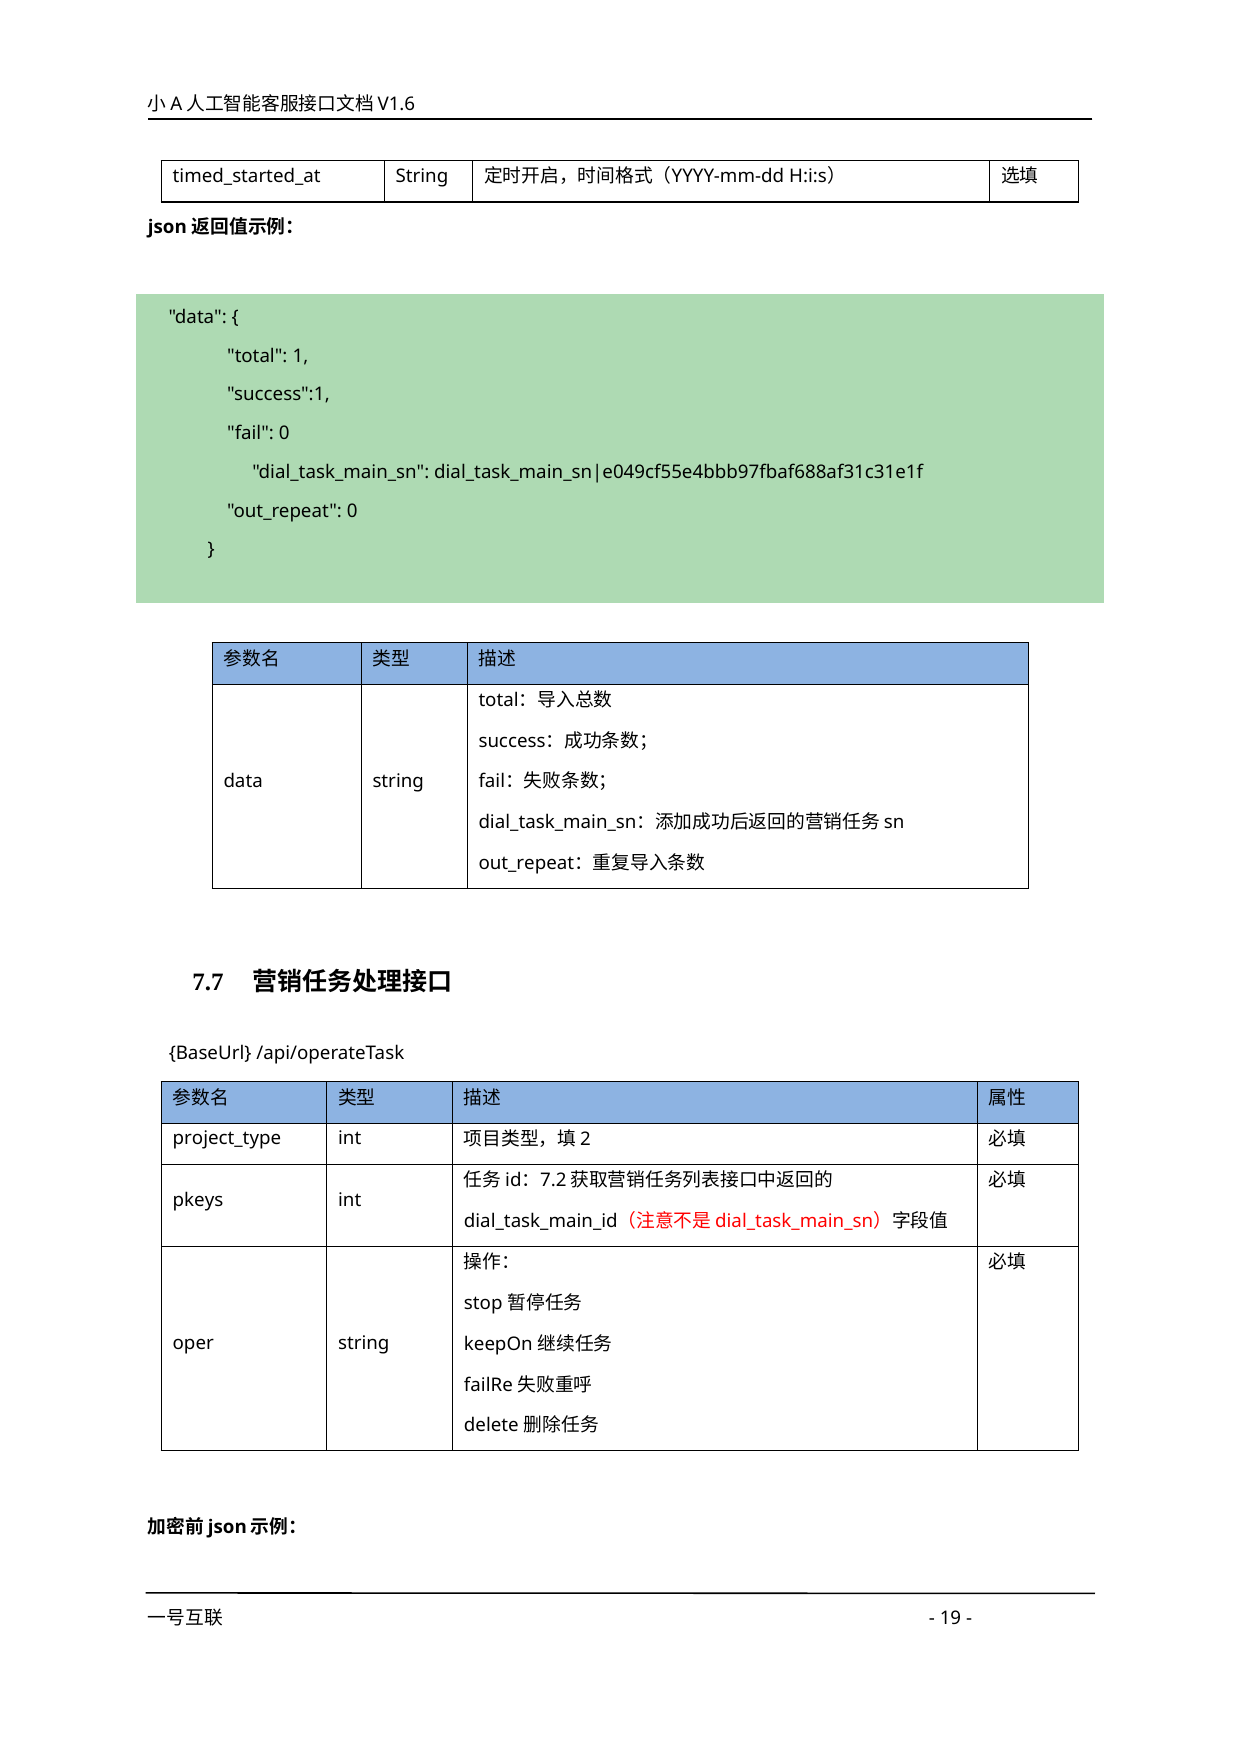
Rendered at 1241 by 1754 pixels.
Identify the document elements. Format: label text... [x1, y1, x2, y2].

table_cell string [362, 685, 467, 888]
table_header 描述 [453, 1082, 977, 1123]
table_cell String [385, 161, 472, 201]
table_header 类型 [327, 1082, 452, 1123]
table_header 参数名 [213, 643, 361, 684]
table_cell int [327, 1124, 452, 1164]
table_cell 操作： stop 暂停任务 keepOn 继续任务 failRe 失败重呼 delete 删除任务 [453, 1247, 977, 1450]
table_cell timed_started_at [162, 161, 384, 201]
table_cell 项目类型，填2 [453, 1124, 977, 1164]
table_cell project_type [162, 1124, 326, 1164]
subtitle 营销任务处理接口 [192, 947, 1092, 1012]
table_header 属性 [978, 1082, 1078, 1123]
text 加密前json示例： [148, 1509, 1092, 1542]
table_header 描述 [468, 643, 1028, 684]
table_cell 任务id：7.2获取营销任务列表接口中返回的dial_task_main_id（注意不是dial_task_main_sn）字段值 [453, 1165, 977, 1246]
text {BaseUrl} /api/operateTask [148, 1036, 1092, 1068]
table_header "data": { "total": 1, "success":1, "fail": 0 "dial_task_main_sn": dial_task_main_sn|e049cf55e4bbb97fbaf688af31c31e1f "out_repeat": 0 } [136, 294, 1104, 603]
table_cell 必填 [978, 1247, 1078, 1450]
table_cell total：导入总数 success：成功条数； fail：失败条数； dial_task_main_sn：添加成功后返回的营销任务sn out_repeat：重复导入条数 [468, 685, 1028, 888]
table_cell 必填 [978, 1124, 1078, 1164]
table_cell 必填 [978, 1165, 1078, 1246]
table_cell int [327, 1165, 452, 1246]
text json 返回值示例： [148, 209, 1092, 241]
table_cell 定时开启，时间格式（YYYY-mm-dd H:i:s） [473, 161, 989, 201]
table_cell string [327, 1247, 452, 1450]
table_cell 选填 [990, 161, 1078, 201]
table_header 参数名 [162, 1082, 326, 1123]
table_cell oper [162, 1247, 326, 1450]
table_header 类型 [362, 643, 467, 684]
table_cell data [213, 685, 361, 888]
table_cell pkeys [162, 1165, 326, 1246]
